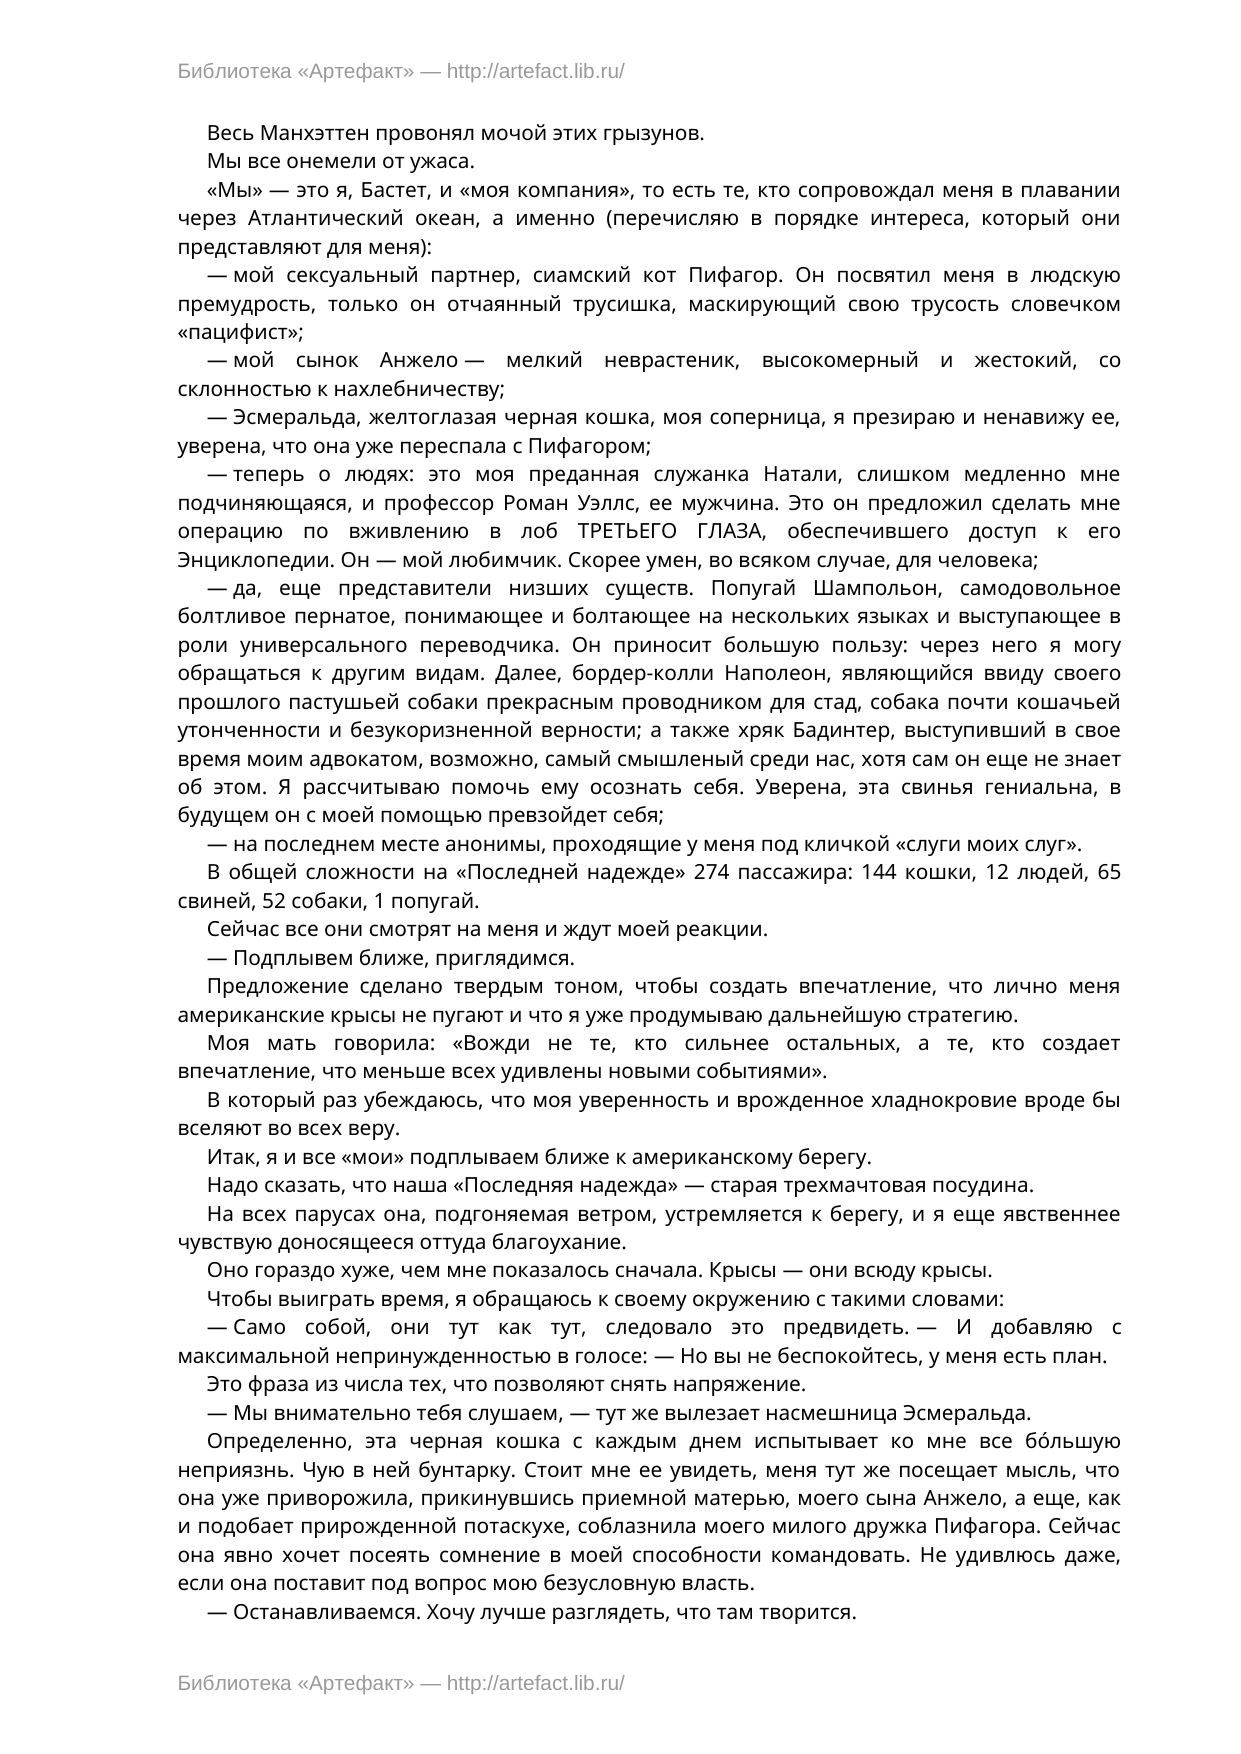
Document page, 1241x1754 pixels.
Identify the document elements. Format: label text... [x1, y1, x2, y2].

text Оно гораздо хуже, чем мне показалось сначала. Крысы — они всюду крысы. [177, 1256, 1122, 1284]
text Итак, я и все «мои» подплываем ближе к американскому берегу. [177, 1142, 1122, 1170]
text «Мы» — это я, Бастет, и «моя компания», то есть те, кто сопровождал меня в плавании через Атлантический океан, а именно (перечисляю в порядке интереса, который они представляют для меня): [177, 175, 1122, 260]
text — теперь о людях: это моя преданная служанка Натали, слишком медленно мне подчиняющаяся, и профессор Роман Уэллс, ее мужчина. Это он предложил сделать мне операцию по вживлению в лоб ТРЕТЬЕГО ГЛАЗА, обеспечившего доступ к его Энциклопедии. Он — мой любимчик. Скорее умен, во всяком случае, для человека; [177, 459, 1122, 573]
text — Подплывем ближе, приглядимся. [177, 943, 1122, 971]
text Весь Манхэттен провонял мочой этих грызунов. [177, 118, 1122, 147]
text — Эсмеральда, желтоглазая черная кошка, моя соперница, я презираю и ненавижу ее, уверена, что она уже переспала с Пифагором; [177, 402, 1122, 459]
text Это фраза из числа тех, что позволяют снять напряжение. [177, 1369, 1122, 1398]
text Чтобы выиграть время, я обращаюсь к своему окружению с такими словами: [177, 1284, 1122, 1312]
text — мой сынок Анжело — мелкий неврастеник, высокомерный и жестокий, со склонностью к нахлебничеству; [177, 346, 1122, 402]
text — мой сексуальный партнер, сиамский кот Пифагор. Он посвятил меня в людскую премудрость, только он отчаянный трусишка, маскирующий свою трусость словечком «пацифист»; [177, 260, 1122, 346]
text Моя мать говорила: «Вожди не те, кто сильнее остальных, а те, кто создает впечатление, что меньше всех удивлены новыми событиями». [177, 1028, 1122, 1085]
text В общей сложности на «Последней надежде» 274 пассажира: 144 кошки, 12 людей, 65 свиней, 52 собаки, 1 попугай. [177, 857, 1122, 914]
text — Останавливаемся. Хочу лучше разглядеть, что там творится. [177, 1597, 1122, 1625]
text На всех парусах она, подгоняемая ветром, устремляется к берегу, и я еще явственнее чувствую доносящееся оттуда благоухание. [177, 1199, 1122, 1256]
text Надо сказать, что наша «Последняя надежда» — старая трехмачтовая посудина. [177, 1170, 1122, 1199]
text Сейчас все они смотрят на меня и ждут моей реакции. [177, 914, 1122, 943]
text Мы все онемели от ужаса. [177, 147, 1122, 175]
text В который раз убеждаюсь, что моя уверенность и врожденное хладнокровие вроде бы вселяют во всех веру. [177, 1085, 1122, 1142]
text — Само собой, они тут как тут, следовало это предвидеть. — И добавляю с максимальной непринужденностью в голосе: — Но вы не беспокойтесь, у меня есть план. [177, 1312, 1122, 1369]
text — да, еще представители низших существ. Попугай Шампольон, самодовольное болтливое пернатое, понимающее и болтающее на нескольких языках и выступающее в роли универсального переводчика. Он приносит большую пользу: через него я могу обращаться к другим видам. Далее, бордер-колли Наполеон, являющийся ввиду своего прошлого пастушьей собаки прекрасным проводником для стад, собака почти кошачьей утонченности и безукоризненной верности; а также хряк Бадинтер, выступивший в свое время моим адвокатом, возможно, самый смышленый среди нас, хотя сам он еще не знает об этом. Я рассчитываю помочь ему осознать себя. Уверена, эта свинья гениальна, в будущем он с моей помощью превзойдет себя; [177, 573, 1122, 829]
text — Мы внимательно тебя слушаем, — тут же вылезает насмешница Эсмеральда. [177, 1398, 1122, 1426]
text — на последнем месте анонимы, проходящие у меня под кличкой «слуги моих слуг». [177, 829, 1122, 857]
text Предложение сделано твердым тоном, чтобы создать впечатление, что лично меня американские крысы не пугают и что я уже продумываю дальнейшую стратегию. [177, 971, 1122, 1028]
text Определенно, эта черная кошка с каждым днем испытывает ко мне все бóльшую неприязнь. Чую в ней бунтарку. Стоит мне ее увидеть, меня тут же посещает мысль, что она уже приворожила, прикинувшись приемной матерью, моего сына Анжело, а еще, как и подобает прирожденной потаскухе, соблазнила моего милого дружка Пифагора. Сейчас она явно хочет посеять сомнение в моей способности командовать. Не удивлюсь даже, если она поставит под вопрос мою безусловную власть. [177, 1426, 1122, 1597]
